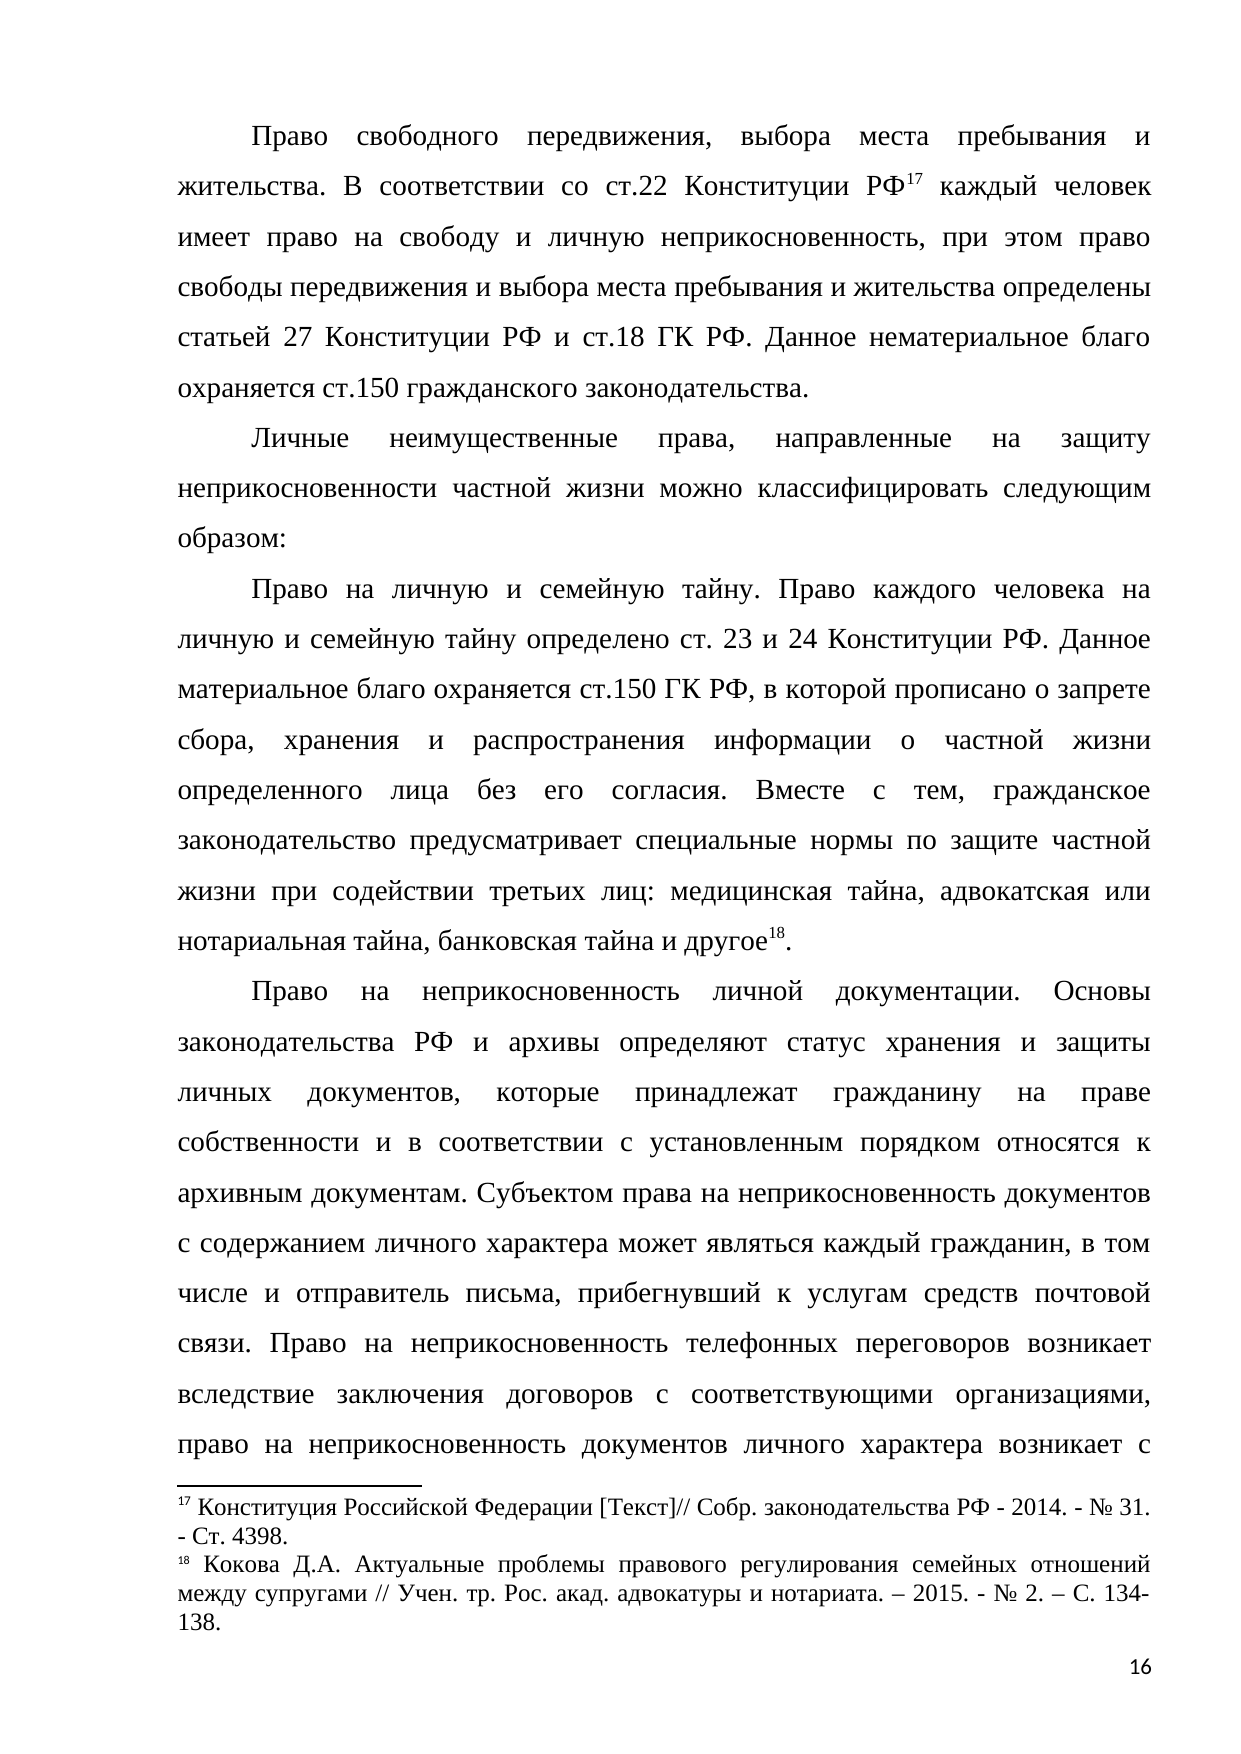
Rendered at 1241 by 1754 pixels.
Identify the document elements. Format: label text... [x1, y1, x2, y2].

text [177, 973, 1152, 1460]
text Личные неимущественные права, направленные на защиту неприкосновенности частной жизни можно классифицировать следующим образом: [177, 420, 1152, 554]
text Право свободного передвижения, выбора места пребывания и жительства. В соответствии со ст.22 Конституции РФ каждый человек имеет право на свободу и личную неприкосновенность, при этом право свободы передвижения и выбора места пребывания и жительства определены статьей 27 Конституции РФ и ст.18 ГК РФ. Данное нематериальное благо охраняется ст.150 гражданского законодательства. [177, 118, 1152, 403]
text Право на личную и семейную тайну. Право каждого человека на личную и семейную тайну определено ст. 23 и 24 Конституции РФ. Данное материальное благо охраняется ст.150 ГК РФ, в которой прописано о запрете сбора, хранения и распространения информации о частной жизни определенного лица без его согласия. Вместе с тем, гражданское законодательство предусматривает специальные нормы по защите частной жизни при содействии третьих лиц: медицинская тайна, адвокатская или нотариальная тайна, банковская тайна и другое. [177, 571, 1152, 957]
